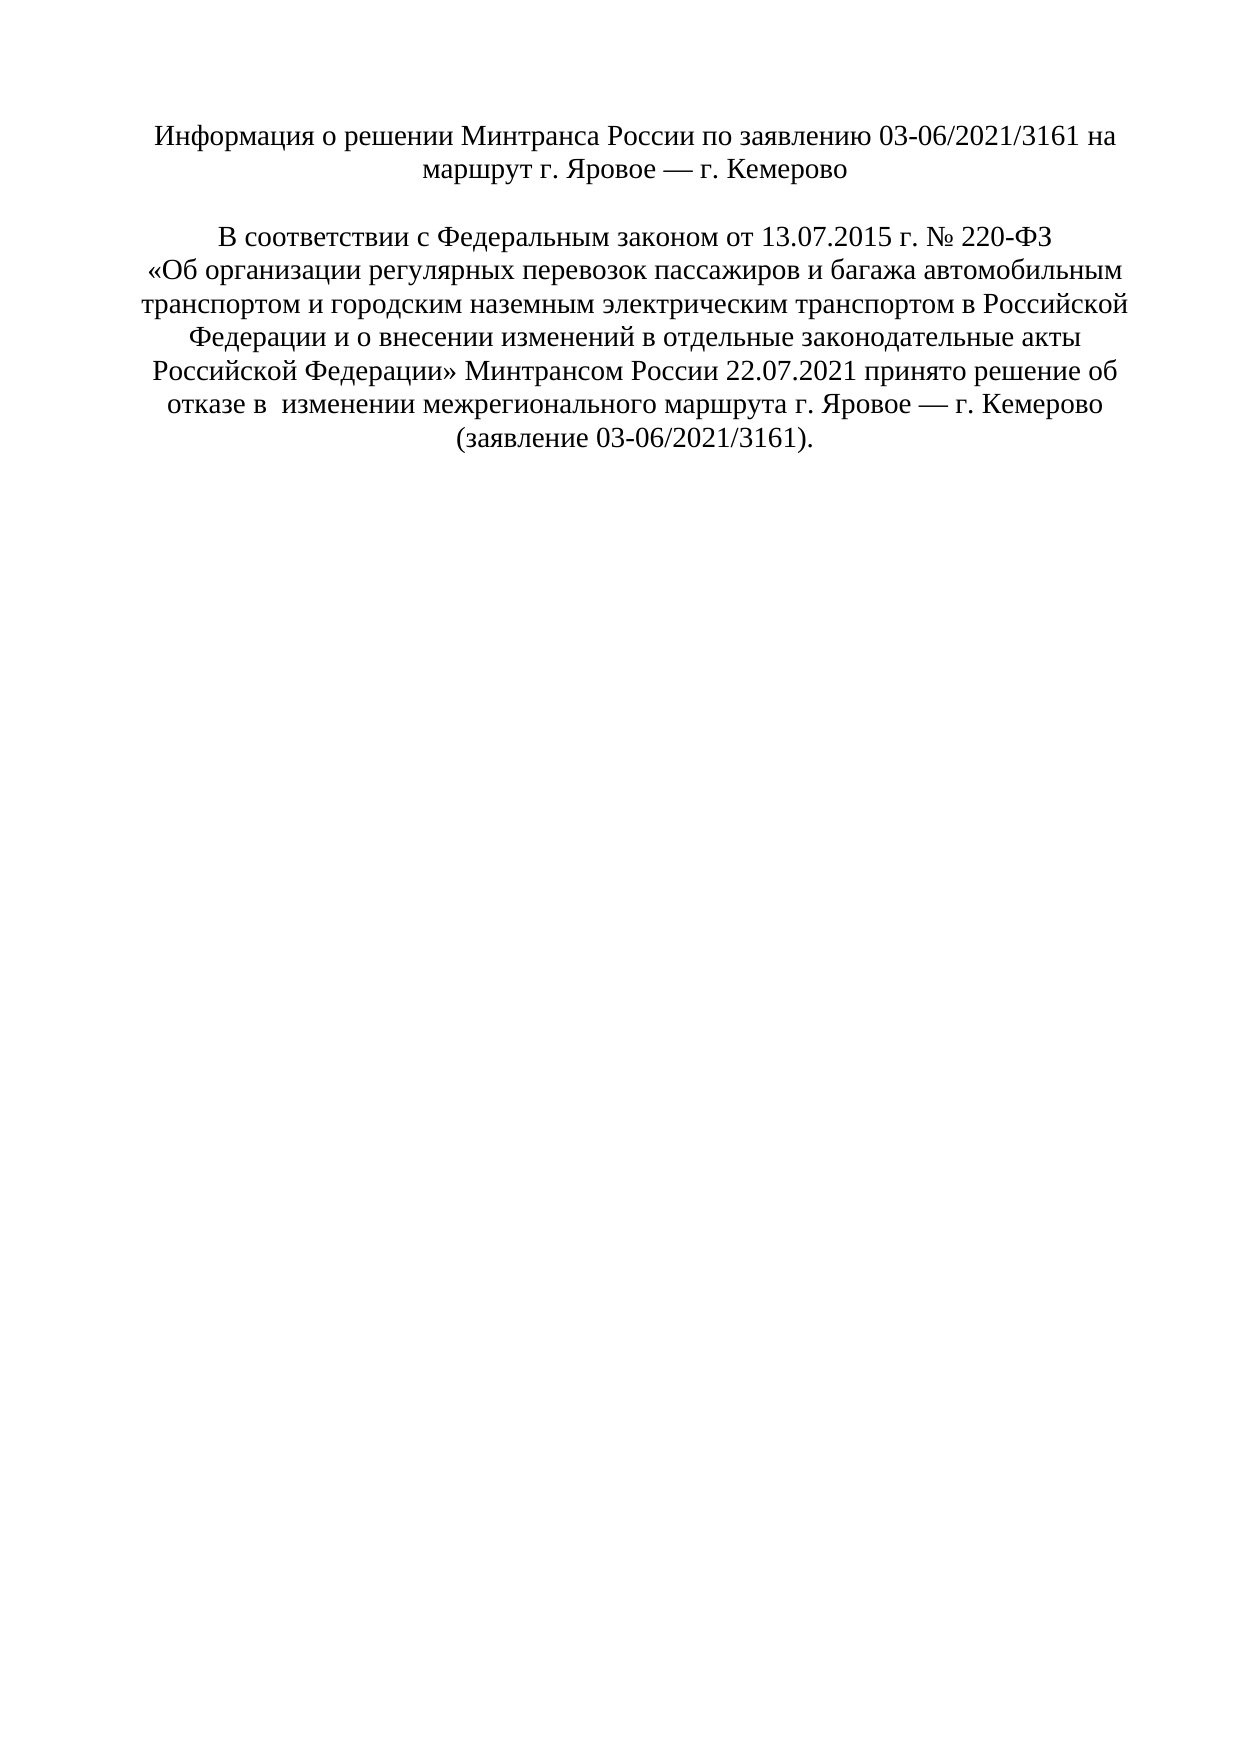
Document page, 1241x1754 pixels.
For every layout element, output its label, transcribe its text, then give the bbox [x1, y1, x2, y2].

text Информация о решении Минтранса России по заявлению 03-06/2021/3161 на маршрут г. Яровое — г. Кемерово [118, 118, 1152, 185]
text В соответствии с Федеральным законом от 13.07.2015 г. № 220-ФЗ «Об организации регулярных перевозок пассажиров и багажа автомобильным транспортом и городским наземным электрическим транспортом в Российской Федерации и о внесении изменений в отдельные законодательные акты Российской Федерации» Минтрансом России 22.07.2021 принято решение об отказе в изменении межрегионального маршрута г. Яровое — г. Кемерово (заявление 03-06/2021/3161). [118, 219, 1152, 453]
